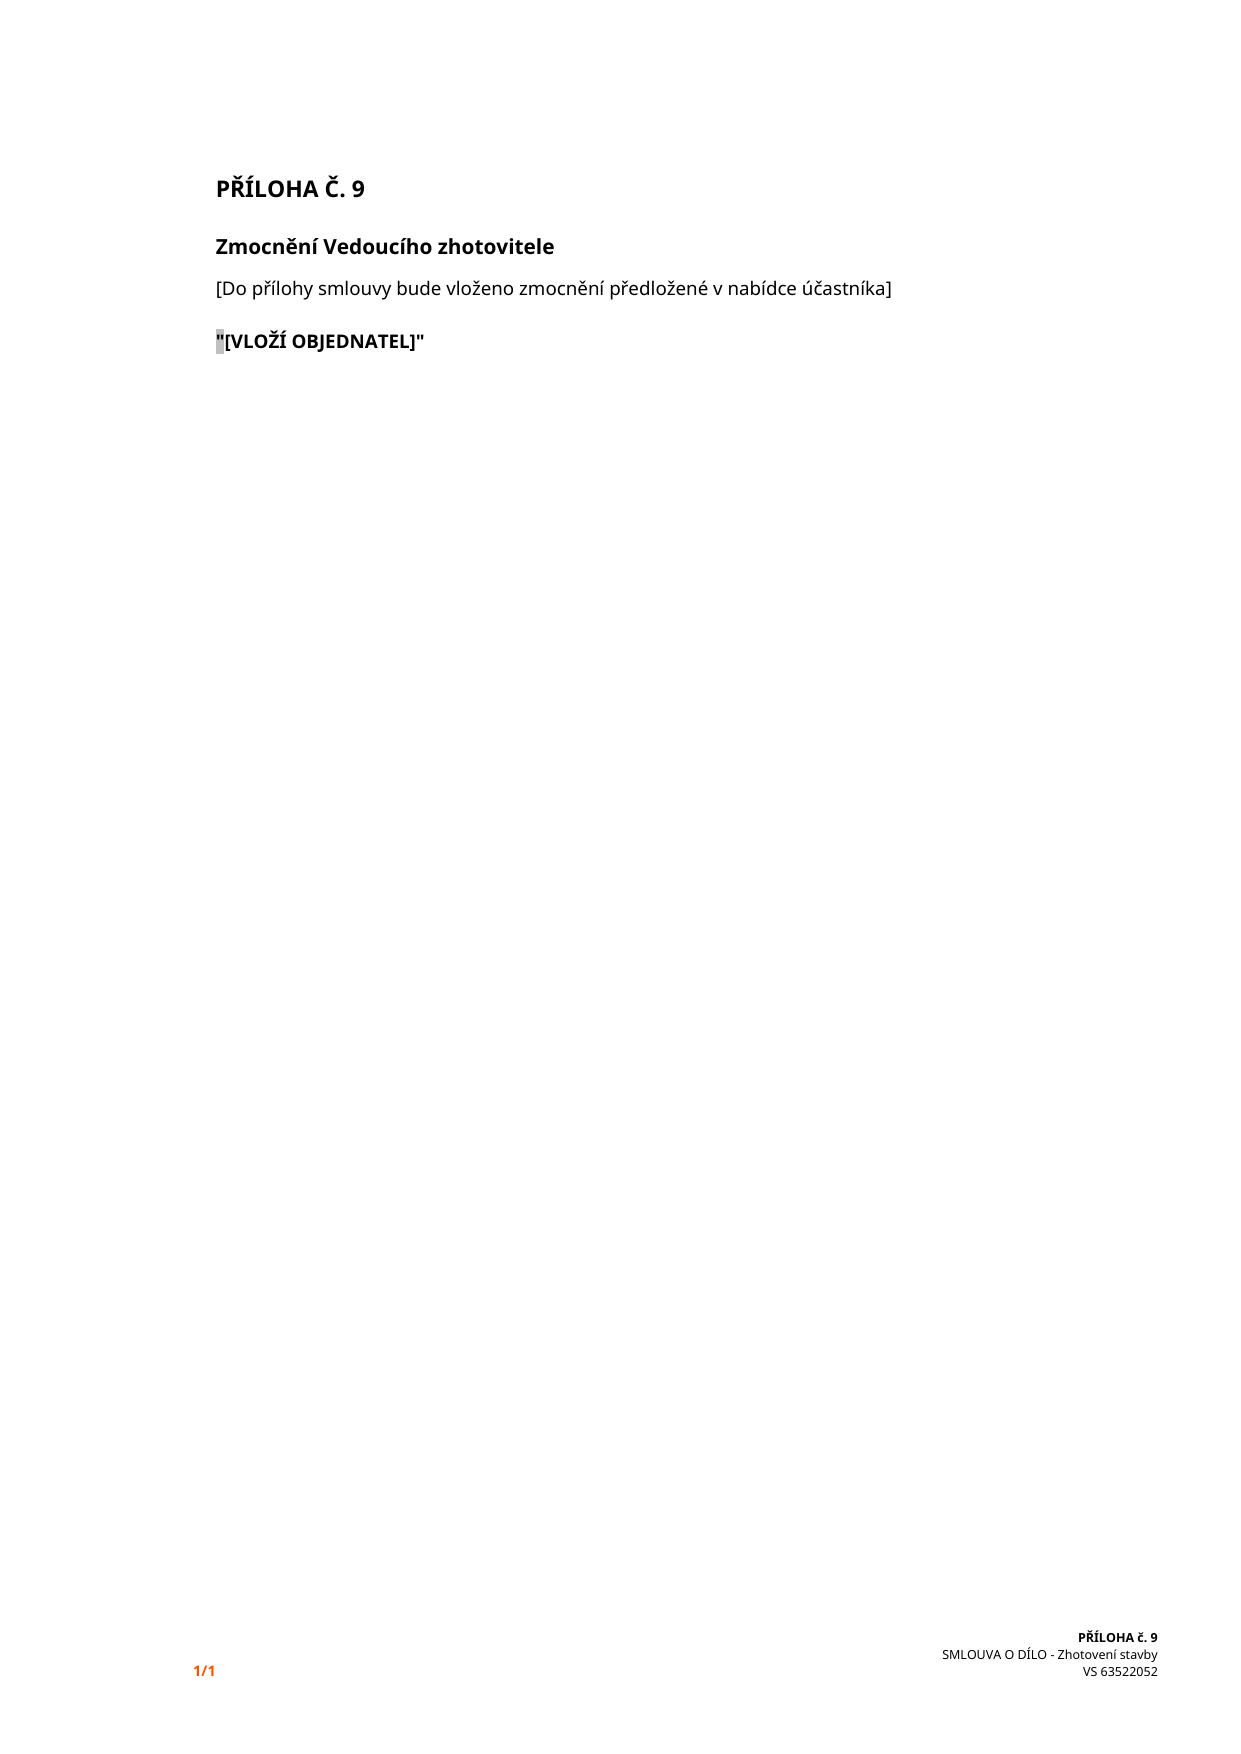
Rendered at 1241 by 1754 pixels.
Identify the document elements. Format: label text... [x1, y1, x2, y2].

text Zmocnění Vedoucího zhotovitele [216, 232, 1093, 260]
text Příloha č. 9 [216, 172, 1093, 204]
text [Do přílohy smlouvy bude vloženo zmocnění předložené v nabídce účastníka] [216, 276, 1093, 301]
